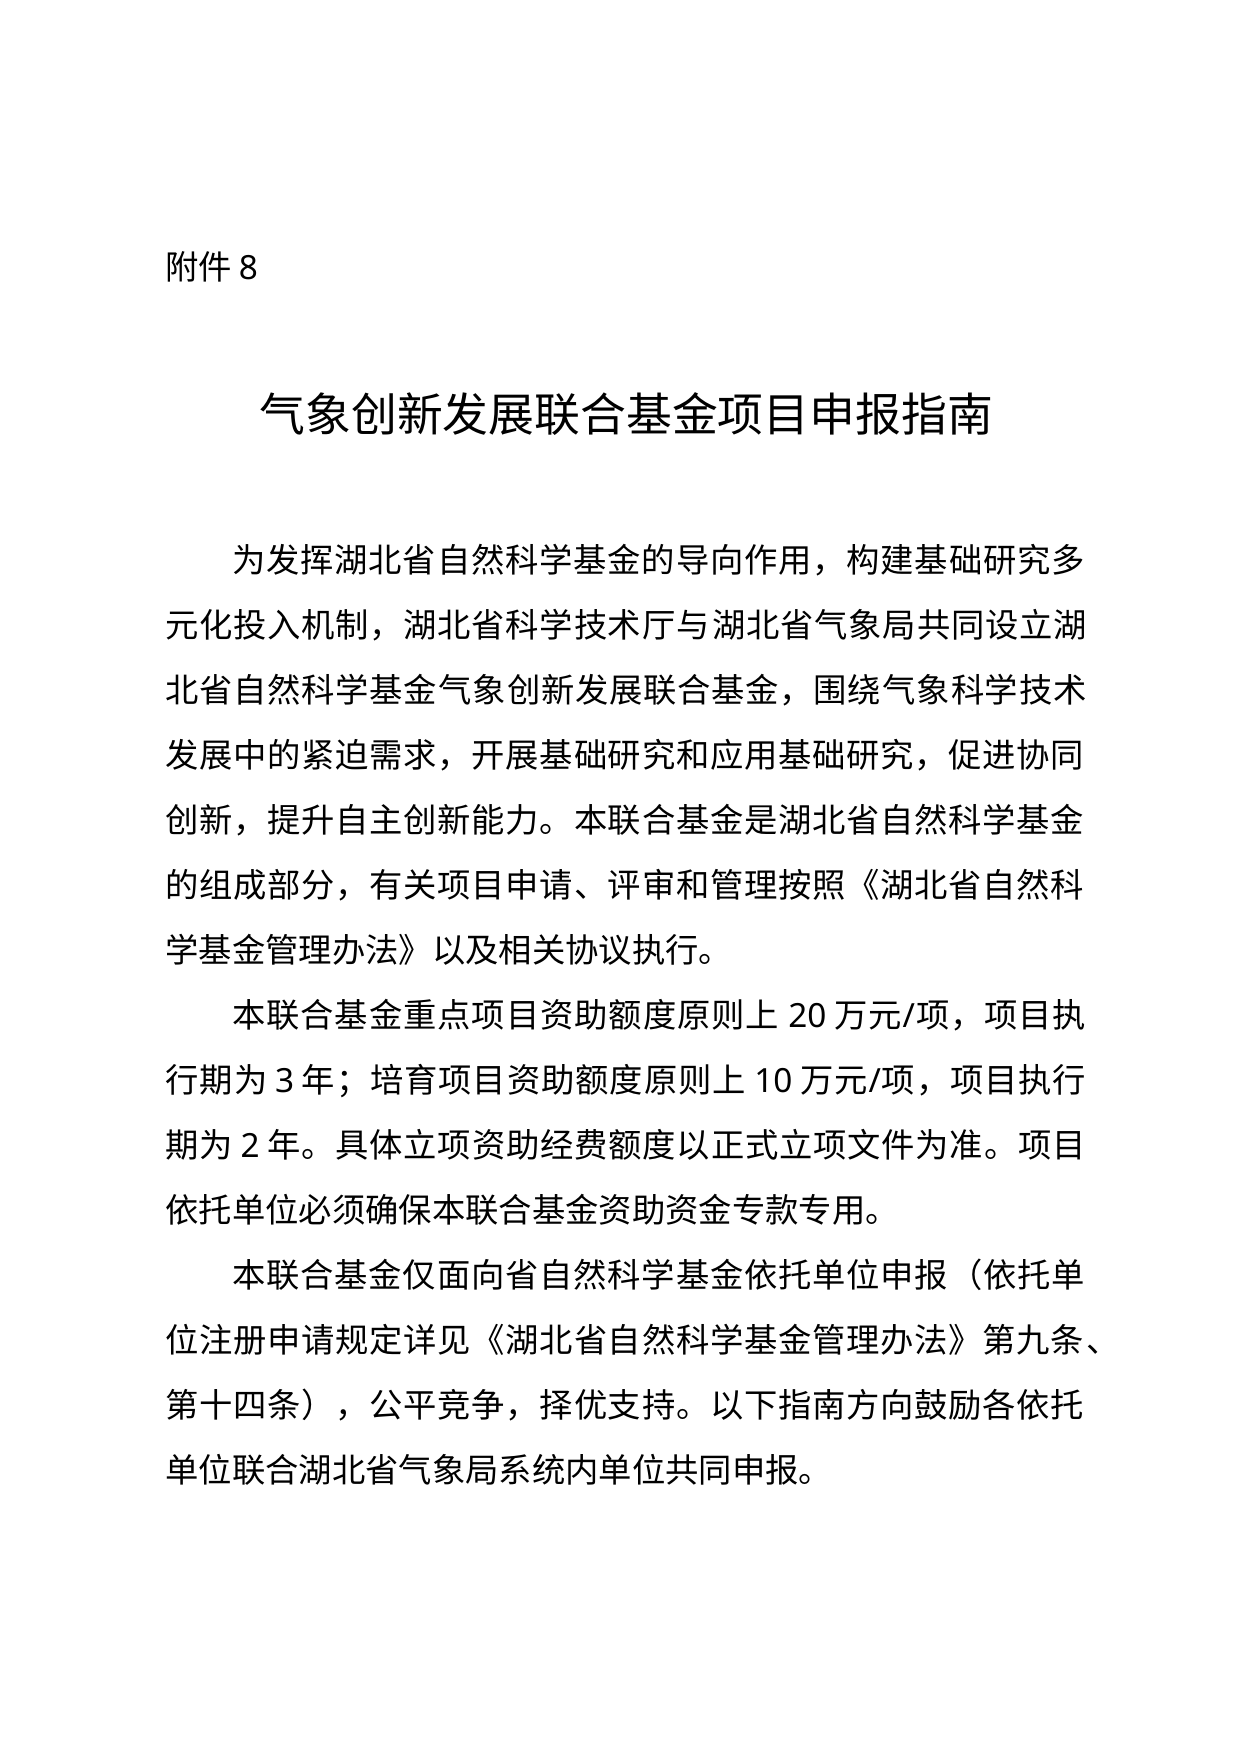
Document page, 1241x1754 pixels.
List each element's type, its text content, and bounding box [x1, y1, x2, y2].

text 本联合基金仅面向省自然科学基金依托单位申报（依托单位注册申请规定详见《湖北省自然科学基金管理办法》第九条、第十四条），公平竞争，择优支持。以下指南方向鼓励各依托单位联合湖北省气象局系统内单位共同申报。 [165, 1240, 1087, 1500]
text 为发挥湖北省自然科学基金的导向作用，构建基础研究多元化投入机制，湖北省科学技术厅与湖北省气象局共同设立湖北省自然科学基金气象创新发展联合基金，围绕气象科学技术发展中的紧迫需求，开展基础研究和应用基础研究，促进协同创新，提升自主创新能力。本联合基金是湖北省自然科学基金的组成部分，有关项目申请、评审和管理按照《湖北省自然科学基金管理办法》以及相关协议执行。 [165, 525, 1087, 980]
text 附件8 [165, 233, 1087, 298]
text 气象创新发展联合基金项目申报指南 [165, 363, 1087, 460]
text 本联合基金重点项目资助额度原则上20万元/项，项目执行期为3年；培育项目资助额度原则上10万元/项，项目执行期为2年。具体立项资助经费额度以正式立项文件为准。项目依托单位必须确保本联合基金资助资金专款专用。 [165, 980, 1087, 1240]
